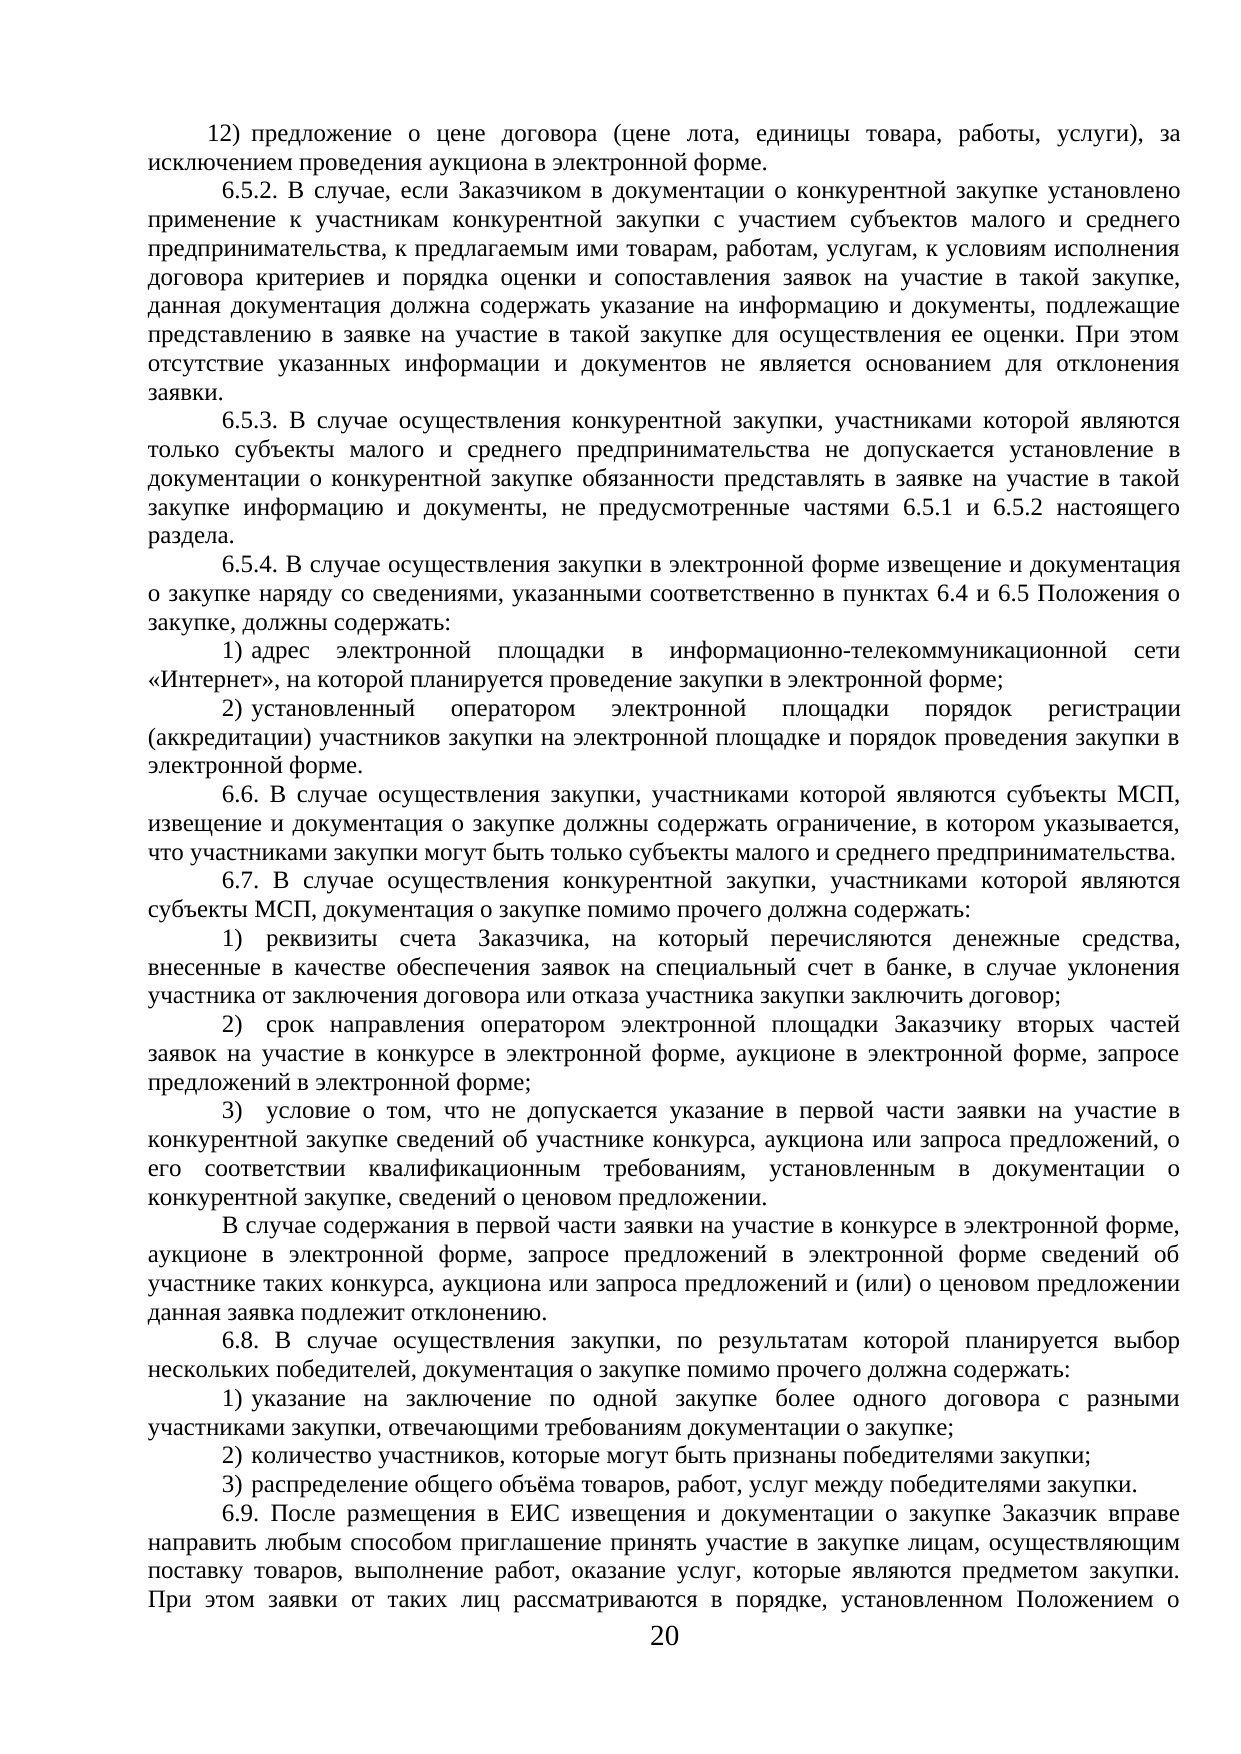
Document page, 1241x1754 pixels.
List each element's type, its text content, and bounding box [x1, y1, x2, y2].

list 6.5.3. В случае осуществления конкурентной закупки, участниками которой являются только субъекты малого и среднего предпринимательства не допускается установление в документации о конкурентной закупке обязанности представлять в заявке на участие в такой закупке информацию и документы, не предусмотренные частями 6.5.1 и 6.5.2 настоящего раздела. [148, 406, 1181, 549]
text 6.7. В случае осуществления конкурентной закупки, участниками которой являются субъекты МСП, документация о закупке помимо прочего должна содержать: [148, 866, 1181, 923]
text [148, 1498, 1181, 1613]
text 6.8. В случае осуществления закупки, по результатам которой планируется выбор нескольких победителей, документация о закупке помимо прочего должна содержать: [148, 1326, 1181, 1383]
list 6.5.2. В случае, если Заказчиком в документации о конкурентной закупке установлено применение к участникам конкурентной закупки с участием субъектов малого и среднего предпринимательства, к предлагаемым ими товарам, работам, услугам, к условиям исполнения договора критериев и порядка оценки и сопоставления заявок на участие в такой закупке, данная документация должна содержать указание на информацию и документы, подлежащие представлению в заявке на участие в такой закупке для осуществления ее оценки. При этом отсутствие указанных информации и документов не является основанием для отклонения заявки. [148, 176, 1181, 406]
list установленный оператором электронной площадки порядок регистрации (аккредитации) участников закупки на электронной площадке и порядок проведения закупки в электронной форме. [148, 693, 1181, 779]
text 6.6. В случае осуществления закупки, участниками которой являются субъекты МСП, извещение и документация о закупке должны содержать ограничение, в котором указывается, что участниками закупки могут быть только субъекты малого и среднего предпринимательства. [148, 779, 1181, 866]
list адрес электронной площадки в информационно-телекоммуникационной сети «Интернет», на которой планируется проведение закупки в электронной форме; [148, 636, 1181, 693]
list условие о том, что не допускается указание в первой части заявки на участие в конкурентной закупке сведений об участнике конкурса, аукциона или запроса предложений, о его соответствии квалификационным требованиям, установленным в документации о конкурентной закупке, сведений о ценовом предложении. [148, 1096, 1181, 1211]
list реквизиты счета Заказчика, на который перечисляются денежные средства, внесенные в качестве обеспечения заявок на специальный счет в банке, в случае уклонения участника от заключения договора или отказа участника закупки заключить договор; [148, 923, 1181, 1009]
list указание на заключение по одной закупке более одного договора с разными участниками закупки, отвечающими требованиям документации о закупке; [148, 1383, 1181, 1441]
text В случае содержания в первой части заявки на участие в конкурсе в электронной форме, аукционе в электронной форме, запросе предложений в электронной форме сведений об участнике таких конкурса, аукциона или запроса предложений и (или) о ценовом предложении данная заявка подлежит отклонению. [148, 1211, 1181, 1326]
list 6.5.4. В случае осуществления закупки в электронной форме извещение и документация о закупке наряду со сведениями, указанными соответственно в пунктах 6.4 и 6.5 Положения о закупке, должны содержать: [148, 549, 1181, 636]
list распределение общего объёма товаров, работ, услуг между победителями закупки. [148, 1469, 1181, 1498]
list предложение о цене договора (цене лота, единицы товара, работы, услуги), за исключением проведения аукциона в электронной форме. [148, 118, 1181, 176]
list количество участников, которые могут быть признаны победителями закупки; [148, 1441, 1181, 1469]
list срок направления оператором электронной площадки Заказчику вторых частей заявок на участие в конкурсе в электронной форме, аукционе в электронной форме, запросе предложений в электронной форме; [148, 1009, 1181, 1096]
